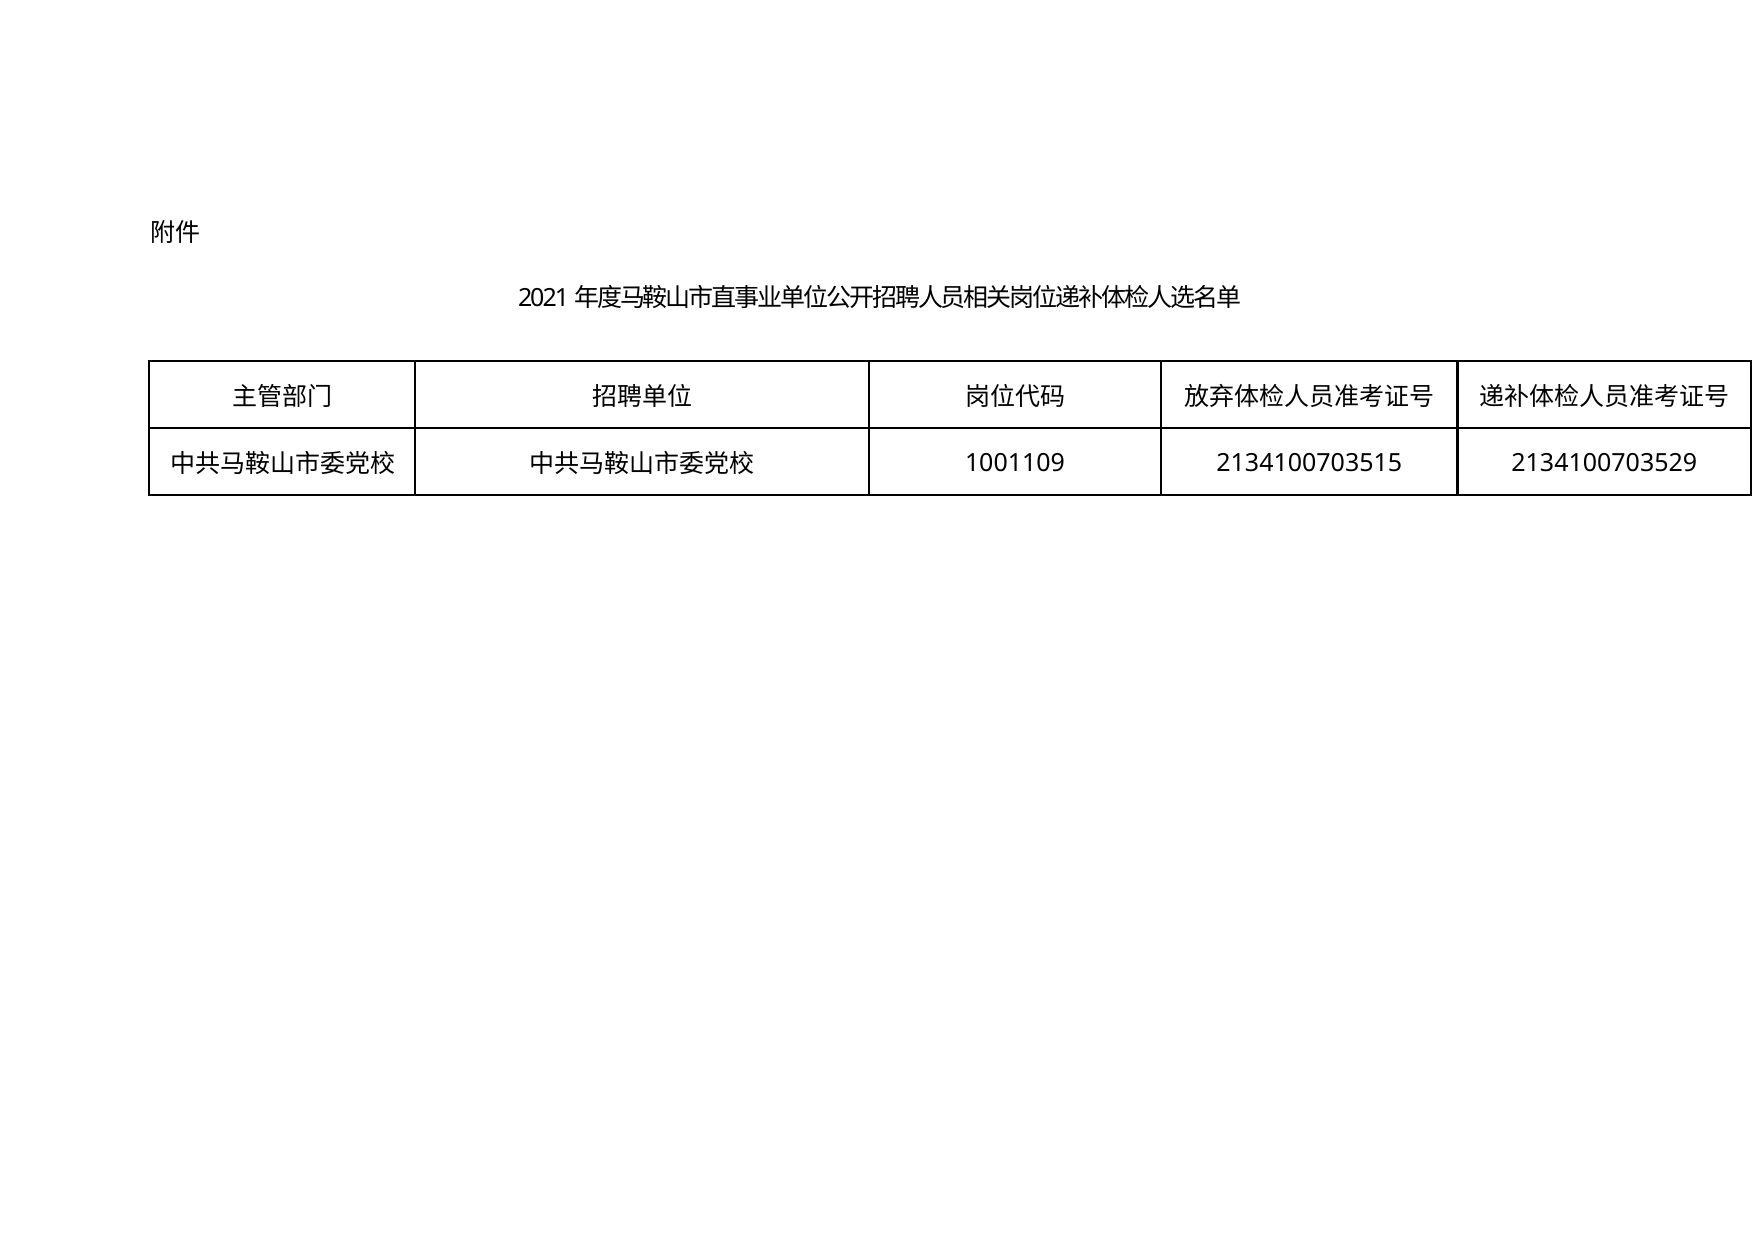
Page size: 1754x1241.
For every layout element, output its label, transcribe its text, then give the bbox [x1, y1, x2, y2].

table_header 放弃体检人员准考证号 [1162, 362, 1456, 427]
table_header 递补体检人员准考证号 [1459, 362, 1750, 427]
table_cell 中共马鞍山市委党校 [150, 429, 414, 494]
table_header 岗位代码 [870, 362, 1160, 427]
table_header 招聘单位 [416, 362, 868, 427]
text 附件 [150, 198, 1604, 263]
table_cell 中共马鞍山市委党校 [416, 429, 868, 494]
table_cell 1001109 [870, 429, 1160, 494]
table_cell 2134100703515 [1162, 429, 1456, 494]
table_cell 2134100703529 [1459, 429, 1750, 494]
text 2021年度马鞍山市直事业单位公开招聘人员相关岗位递补体检人选名单 [150, 263, 1604, 328]
table_header 主管部门 [150, 362, 414, 427]
